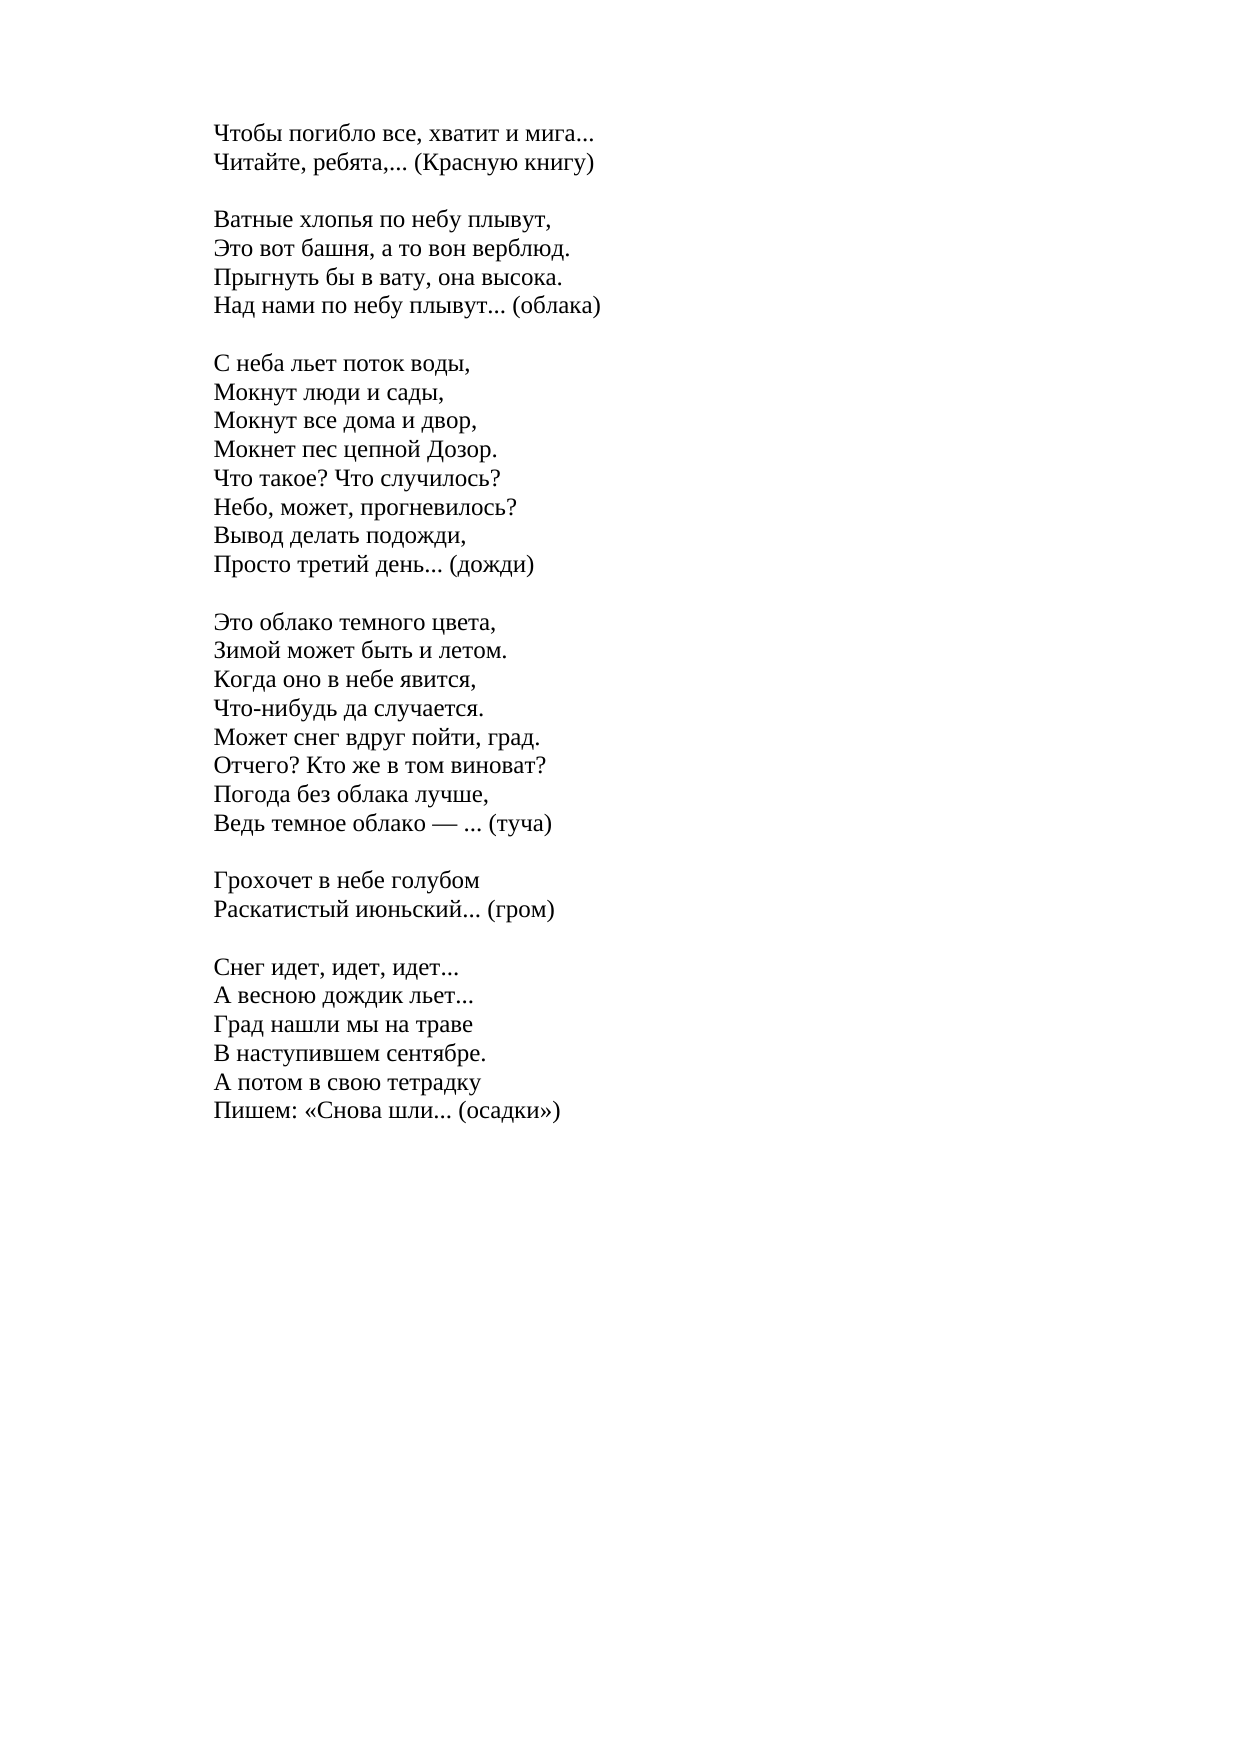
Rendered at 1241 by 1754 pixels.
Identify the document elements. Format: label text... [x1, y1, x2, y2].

text Просто третий день... (дожди) [177, 549, 1152, 578]
text Зимой может быть и летом. [177, 636, 1152, 664]
text Отчего? Кто же в том виноват? [177, 751, 1152, 779]
text Снег идет, идет, идет... [177, 952, 1152, 981]
text Над нами по небу плывут... (облака) [177, 291, 1152, 319]
text Это облако темного цвета, [177, 607, 1152, 636]
text Что-нибудь да случается. [177, 693, 1152, 722]
text Небо, может, прогневилось? [177, 492, 1152, 521]
text Мокнут все дома и двор, [177, 406, 1152, 434]
text Когда оно в небе явится, [177, 664, 1152, 693]
text Пишем: «Снова шли... (осадки») [177, 1096, 1152, 1124]
text Что такое? Что случилось? [177, 463, 1152, 492]
text В наступившем сентябре. [177, 1038, 1152, 1067]
text А потом в свою тетрадку [177, 1067, 1152, 1096]
text Может снег вдруг пойти, град. [177, 722, 1152, 751]
text Вывод делать подожди, [177, 521, 1152, 549]
text Мокнут люди и сады, [177, 377, 1152, 406]
text Град нашли мы на траве [177, 1009, 1152, 1038]
text А весною дождик льет... [177, 981, 1152, 1009]
text Погода без облака лучше, [177, 779, 1152, 808]
text Ведь темное облако — ... (туча) [177, 808, 1152, 837]
text Это вот башня, а то вон верблюд. [177, 233, 1152, 262]
text Ватные хлопья по небу плывут, [177, 204, 1152, 233]
text С неба льет поток воды, [177, 348, 1152, 377]
text Мокнет пес цепной Дозор. [177, 434, 1152, 463]
text Раскатистый июньский... (гром) [177, 894, 1152, 923]
text Грохочет в небе голубом [177, 866, 1152, 894]
text Читайте, ребята,... (Красную книгу) [177, 147, 1152, 176]
text Прыгнуть бы в вату, она высока. [177, 262, 1152, 291]
text Чтобы погибло все, хватит и мига... [177, 118, 1152, 147]
